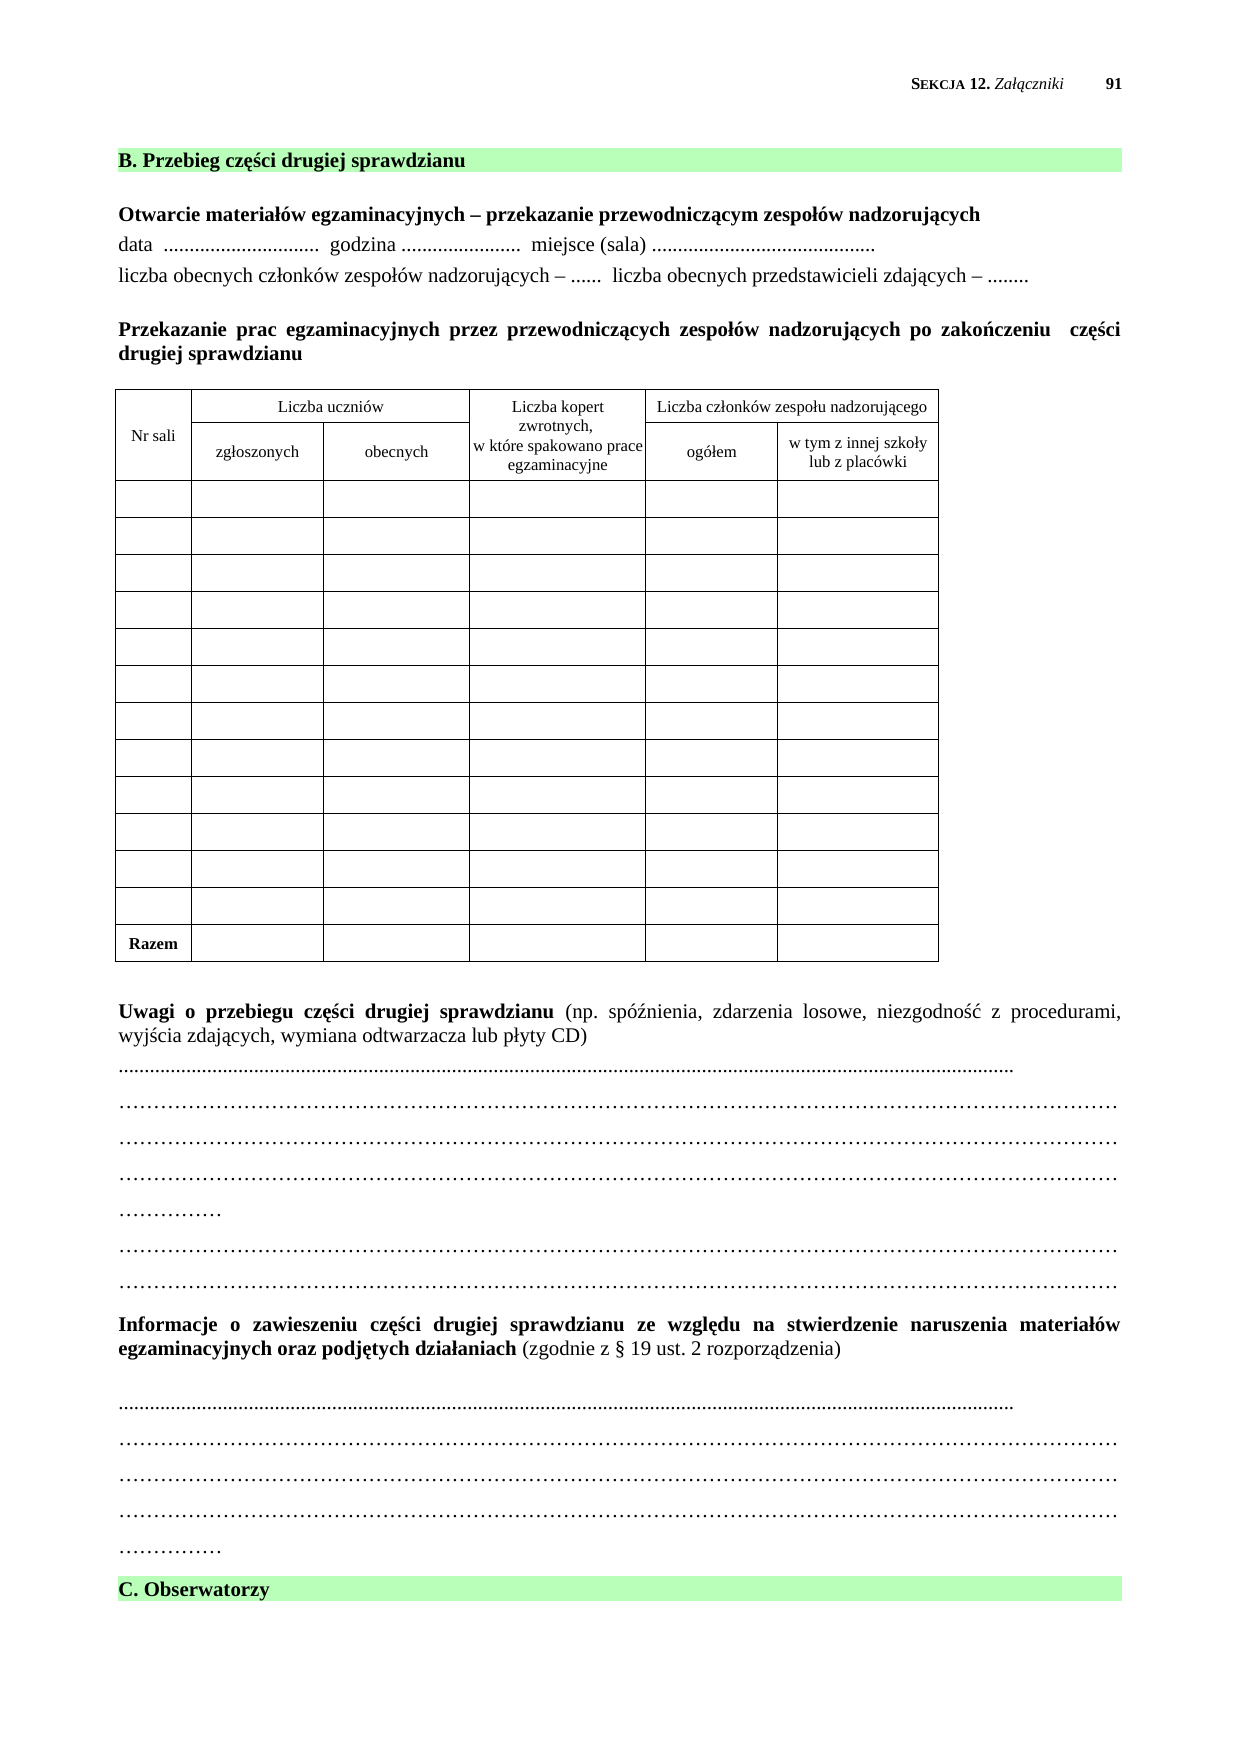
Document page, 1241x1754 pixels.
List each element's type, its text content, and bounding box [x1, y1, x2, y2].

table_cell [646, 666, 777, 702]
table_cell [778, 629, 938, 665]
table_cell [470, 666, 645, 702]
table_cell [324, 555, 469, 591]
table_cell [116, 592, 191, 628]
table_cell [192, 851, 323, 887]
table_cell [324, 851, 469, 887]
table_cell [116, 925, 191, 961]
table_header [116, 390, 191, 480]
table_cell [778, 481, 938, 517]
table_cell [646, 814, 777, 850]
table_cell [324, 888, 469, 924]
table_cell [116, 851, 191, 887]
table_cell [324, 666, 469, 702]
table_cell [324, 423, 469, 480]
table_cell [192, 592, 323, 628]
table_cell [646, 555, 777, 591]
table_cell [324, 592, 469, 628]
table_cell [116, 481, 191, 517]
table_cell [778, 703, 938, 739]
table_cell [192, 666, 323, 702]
text Informacje o zawieszeniu części drugiej sprawdzianu ze względu na stwierdzenie naruszenia materiałów egzaminacyjnych oraz podjętych działaniach (zgodnie z § 19 ust. 2 rozporządzenia) [118, 1312, 1122, 1360]
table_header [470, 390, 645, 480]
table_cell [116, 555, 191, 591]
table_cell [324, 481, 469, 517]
text Otwarcie materiałów egzaminacyjnych – przekazanie przewodniczącym zespołów nadzorujących [118, 202, 1122, 226]
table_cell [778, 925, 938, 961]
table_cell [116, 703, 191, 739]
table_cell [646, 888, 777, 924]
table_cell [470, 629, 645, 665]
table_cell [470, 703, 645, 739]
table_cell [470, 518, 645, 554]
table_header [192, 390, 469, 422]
text Uwagi o przebiegu części drugiej sprawdzianu (np. spóźnienia, zdarzenia losowe, niezgodność z procedurami, wyjścia zdających, wymiana odtwarzacza lub płyty CD) [118, 999, 1122, 1047]
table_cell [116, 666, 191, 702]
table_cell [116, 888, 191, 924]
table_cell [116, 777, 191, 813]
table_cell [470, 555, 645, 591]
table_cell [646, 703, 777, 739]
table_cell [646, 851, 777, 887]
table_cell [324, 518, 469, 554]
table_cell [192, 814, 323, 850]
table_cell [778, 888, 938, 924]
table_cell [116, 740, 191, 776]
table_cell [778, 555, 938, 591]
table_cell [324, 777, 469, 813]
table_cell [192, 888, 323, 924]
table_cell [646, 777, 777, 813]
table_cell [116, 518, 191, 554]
text ……………………………………………………………………………………………………………………………………………………………………………………………………………………………………………………………… [118, 1233, 1122, 1293]
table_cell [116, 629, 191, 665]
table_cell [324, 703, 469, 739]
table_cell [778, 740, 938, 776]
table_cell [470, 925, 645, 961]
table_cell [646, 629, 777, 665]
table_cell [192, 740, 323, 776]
text liczba obecnych członków zespołów nadzorujących – ...... liczba obecnych przedstawicieli zdających – ........ [118, 263, 1122, 287]
text data .............................. godzina ....................... miejsce (sala) ........................................... [118, 232, 1122, 256]
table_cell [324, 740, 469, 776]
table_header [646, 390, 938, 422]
text Przekazanie prac egzaminacyjnych przez przewodniczących zespołów nadzorujących po zakończeniu części drugiej sprawdzianu [118, 317, 1122, 365]
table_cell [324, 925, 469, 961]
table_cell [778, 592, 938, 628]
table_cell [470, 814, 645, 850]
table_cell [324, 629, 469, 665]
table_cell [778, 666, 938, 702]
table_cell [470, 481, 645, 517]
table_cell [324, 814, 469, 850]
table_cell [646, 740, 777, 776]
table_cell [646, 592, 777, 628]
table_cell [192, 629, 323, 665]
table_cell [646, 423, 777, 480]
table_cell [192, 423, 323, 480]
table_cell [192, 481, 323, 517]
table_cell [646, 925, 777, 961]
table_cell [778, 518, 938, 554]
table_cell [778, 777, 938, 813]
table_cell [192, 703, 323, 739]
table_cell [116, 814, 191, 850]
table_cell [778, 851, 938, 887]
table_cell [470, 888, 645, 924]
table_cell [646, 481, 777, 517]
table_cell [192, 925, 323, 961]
text C. Obserwatorzy [118, 1576, 1122, 1601]
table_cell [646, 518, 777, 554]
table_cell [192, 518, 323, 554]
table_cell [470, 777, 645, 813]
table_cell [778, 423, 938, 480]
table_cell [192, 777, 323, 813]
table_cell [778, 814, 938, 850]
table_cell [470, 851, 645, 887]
text ............................................................................................................................................................................…………………………………………………………………………………………………………………………………………………………………………………………………………………………………………………………………………………………………………………………………………………………………………………………………………… [118, 1390, 1122, 1558]
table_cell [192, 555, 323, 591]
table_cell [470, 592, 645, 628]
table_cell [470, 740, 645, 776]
text ............................................................................................................................................................................…………………………………………………………………………………………………………………………………………………………………………………………………………………………………………………………………………………………………………………………………………………………………………………………………………… [118, 1053, 1122, 1221]
text B. Przebieg części drugiej sprawdzianu [118, 148, 1122, 172]
